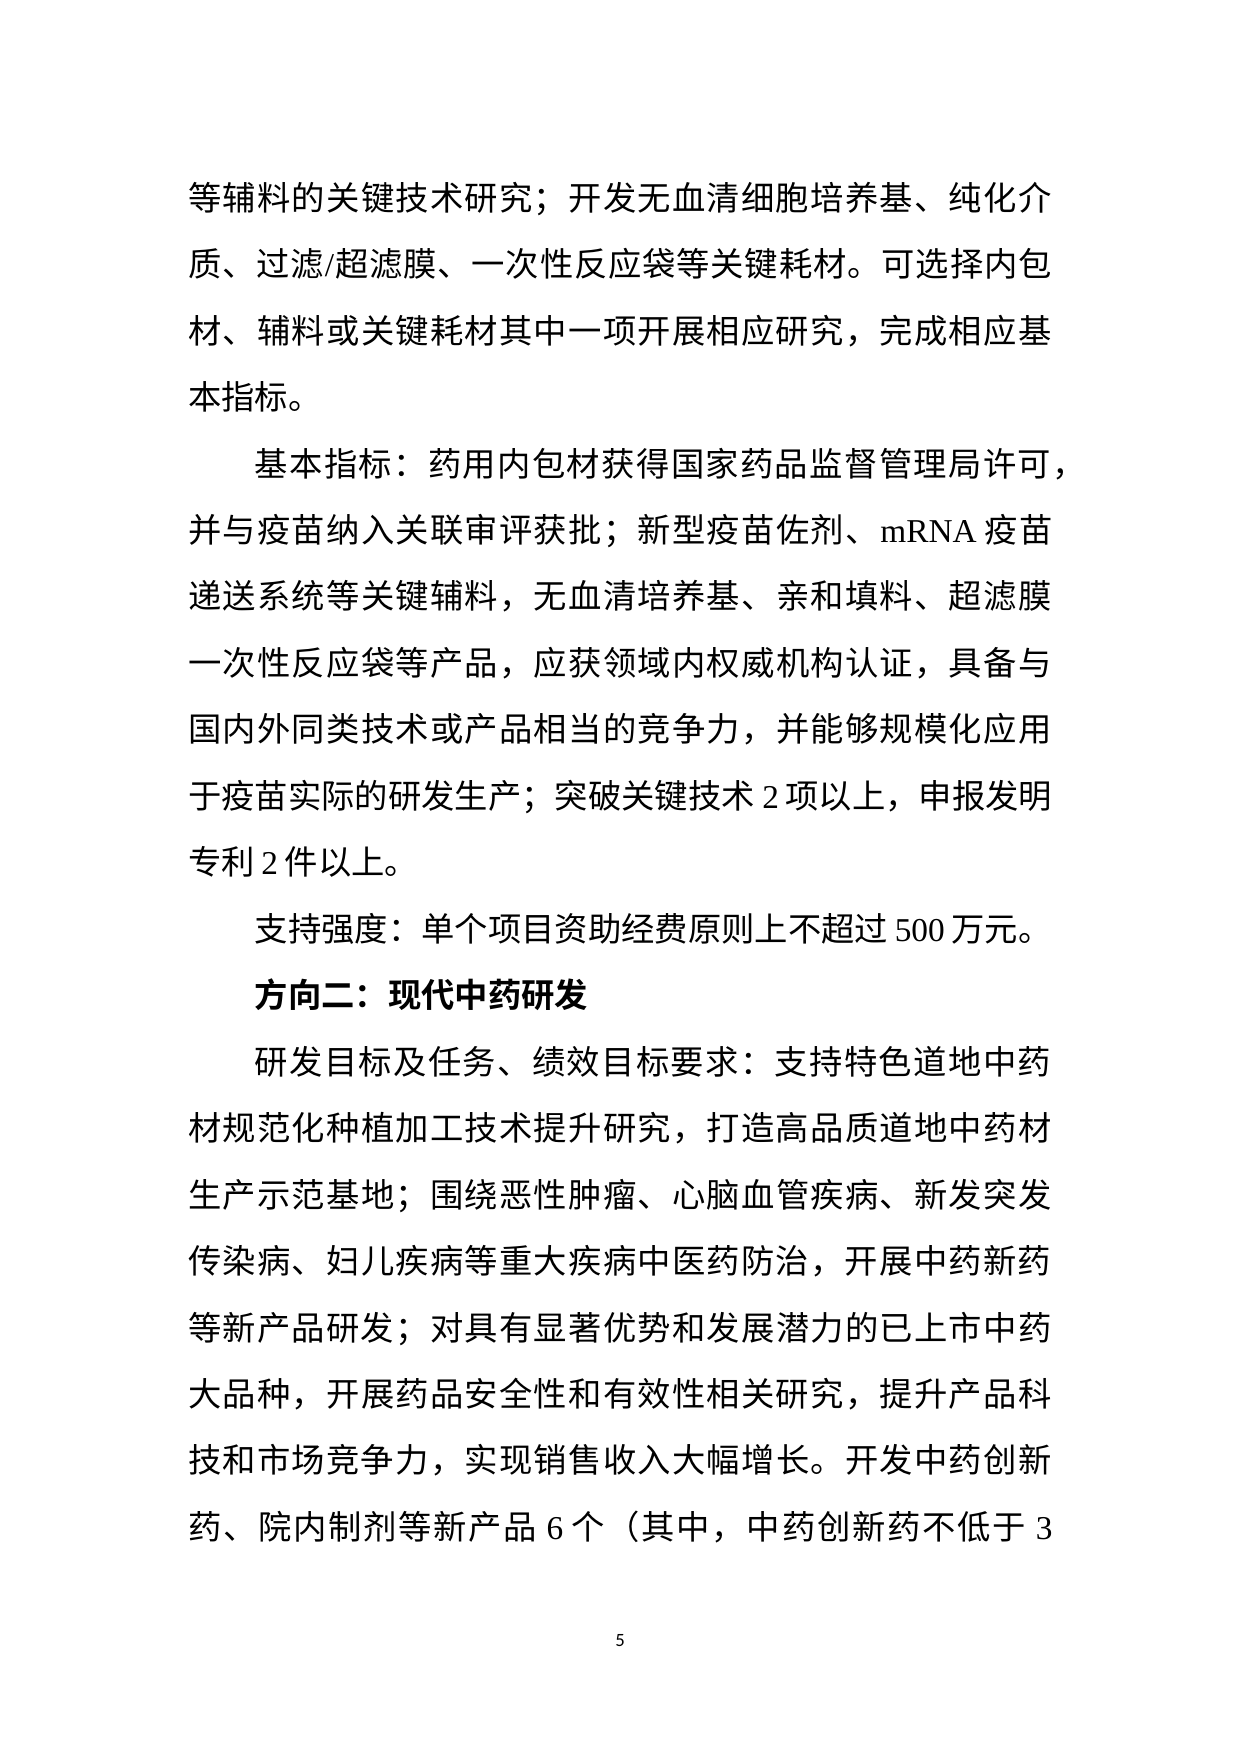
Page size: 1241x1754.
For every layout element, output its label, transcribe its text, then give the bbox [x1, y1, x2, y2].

text 支持强度：单个项目资助经费原则上不超过500万元。 [188, 893, 1052, 960]
text 基本指标：药用内包材获得国家药品监督管理局许可，并与疫苗纳入关联审评获批；新型疫苗佐剂、mRNA疫苗递送系统等关键辅料，无血清培养基、亲和填料、超滤膜、一次性反应袋等产品，应获领域内权威机构认证，具备与国内外同类技术或产品相当的竞争力，并能够规模化应用于疫苗实际的研发生产；突破关键技术2项以上，申报发明专利2件以上。 [188, 428, 1052, 893]
text 方向二：现代中药研发 [188, 960, 1052, 1026]
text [188, 1026, 1052, 1558]
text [188, 162, 1052, 428]
